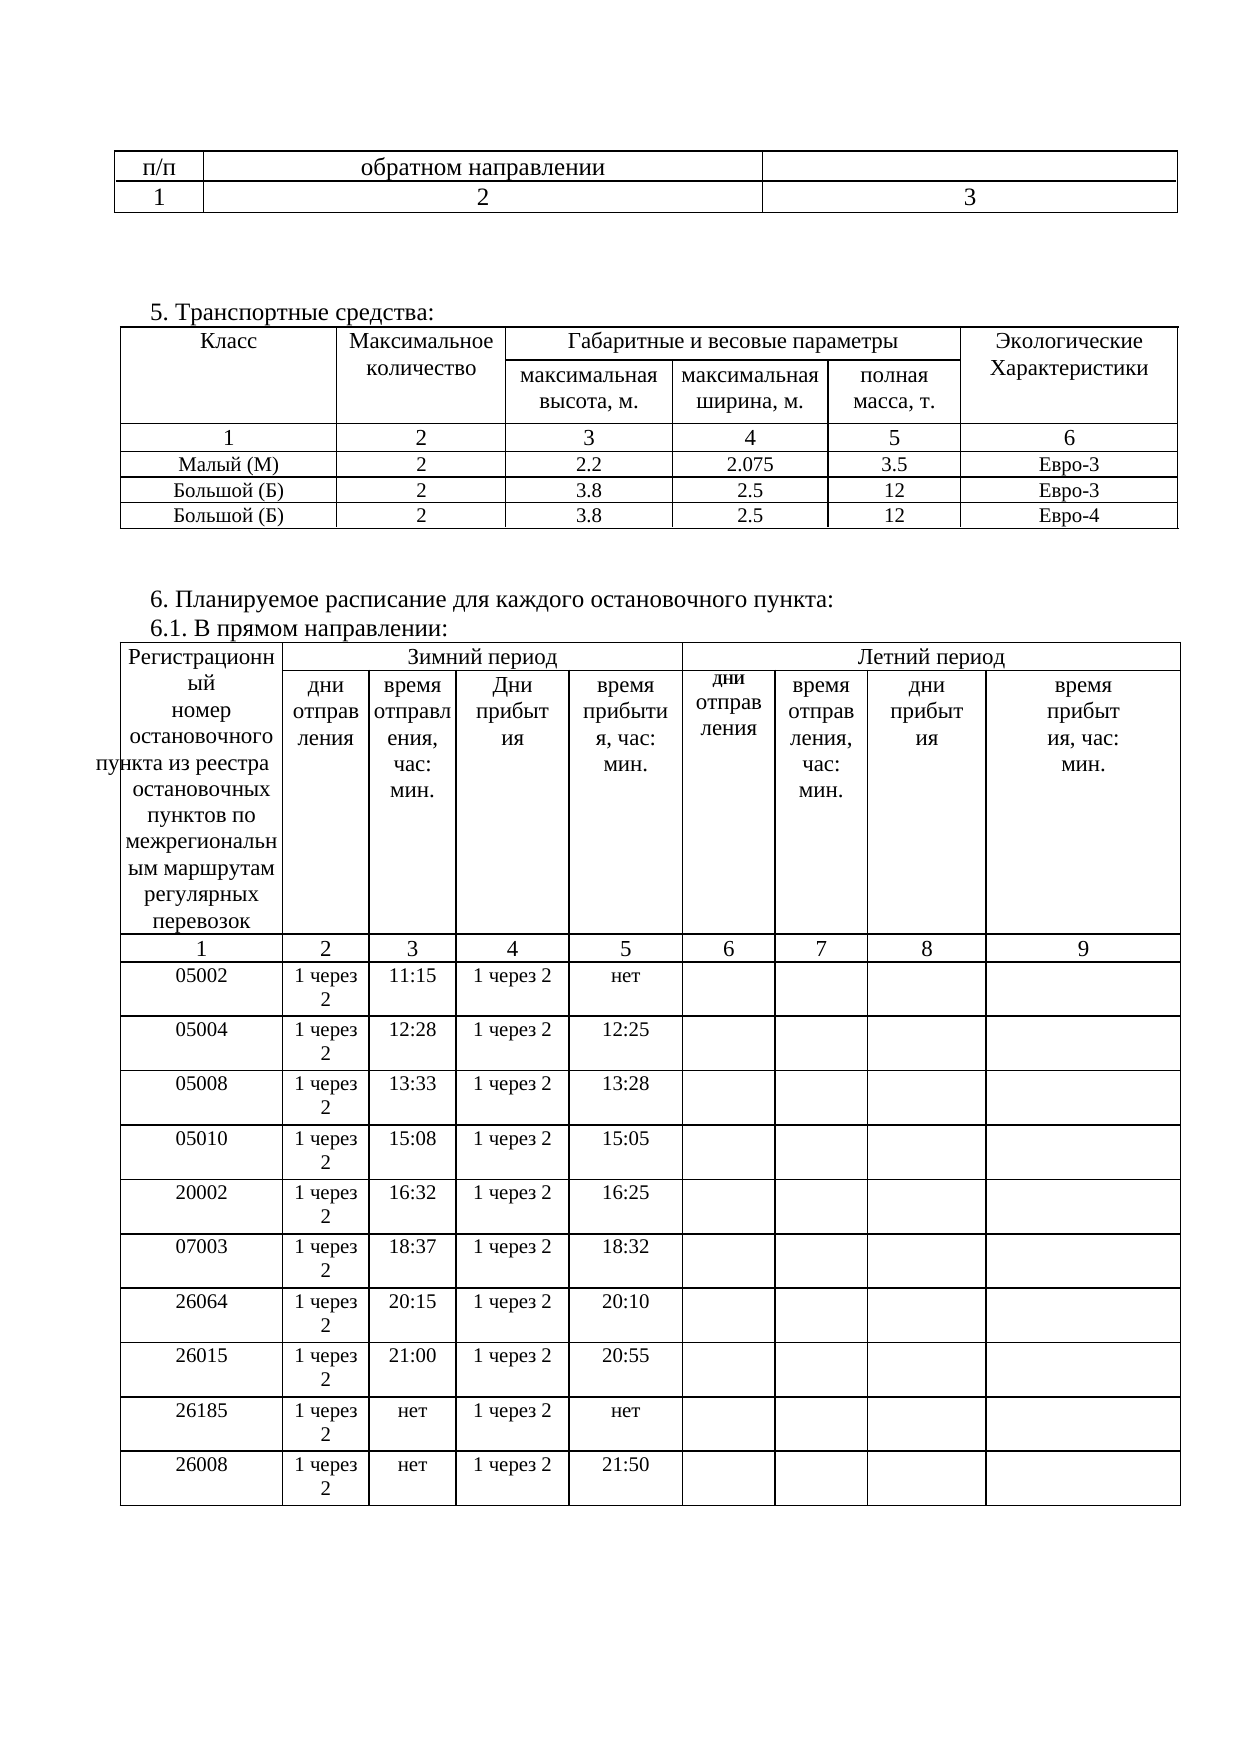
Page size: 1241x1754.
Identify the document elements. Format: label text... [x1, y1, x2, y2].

table_cell 2 [337, 452, 505, 476]
table_cell 8 [868, 935, 985, 961]
table_cell 4 [457, 935, 568, 961]
table_cell Большой (Б) [121, 478, 336, 502]
table_header Зимний период [283, 643, 682, 669]
table_cell [683, 1289, 774, 1342]
table_cell [683, 1126, 774, 1178]
table_cell 1 через 2 [283, 1126, 368, 1178]
table_cell 1 через 2 [283, 963, 368, 1015]
table_cell [683, 963, 774, 1015]
table_cell [776, 1180, 867, 1233]
table_cell [868, 1071, 985, 1124]
table_cell 1 [115, 181, 203, 212]
table_cell 1 через 2 [457, 1289, 568, 1342]
table_cell 1 через 2 [283, 1343, 368, 1396]
table_cell 07003 [121, 1235, 282, 1287]
table_cell 2 [204, 182, 762, 212]
table_cell 20:15 [370, 1289, 455, 1342]
table_cell [987, 1071, 1180, 1124]
table_cell 16:32 [370, 1180, 455, 1233]
table_cell полная масса, т. [829, 361, 960, 423]
table_cell 20002 [121, 1180, 282, 1233]
table_cell 2 [337, 424, 505, 451]
table_cell 1 [121, 935, 282, 961]
table_cell [868, 1289, 985, 1342]
table_cell 1 через 2 [457, 1452, 568, 1505]
table_cell [776, 1398, 867, 1450]
table_cell 1 через 2 [283, 1235, 368, 1287]
table_cell 12 [829, 478, 960, 502]
table_cell [868, 1126, 985, 1178]
table_cell 1 через 2 [457, 1235, 568, 1287]
table_cell 1 через 2 [283, 1071, 368, 1124]
table_header Экологические Характеристики [961, 328, 1177, 423]
table_cell 20:10 [570, 1289, 682, 1342]
table_cell время прибыт ия, час: мин. [987, 671, 1180, 933]
table_cell 1 [121, 424, 336, 451]
table_cell 1 через 2 [283, 1289, 368, 1342]
table_cell [868, 963, 985, 1015]
table_cell 2.075 [673, 452, 827, 476]
table_cell 21:50 [570, 1452, 682, 1505]
table_cell 2 [337, 478, 505, 502]
table_cell 15:08 [370, 1126, 455, 1178]
table_cell 3 [370, 935, 455, 961]
table_cell 2 [337, 503, 505, 527]
text 6. Планируемое расписание для каждого остановочного пункта: [150, 584, 1090, 613]
table_cell [868, 1180, 985, 1233]
table_cell 3 [506, 424, 672, 451]
table_cell время отправ ления, час: мин. [776, 671, 867, 933]
table_cell Евро-4 [961, 503, 1177, 527]
table_cell 21:00 [370, 1343, 455, 1396]
table_cell 1 через 2 [283, 1452, 368, 1505]
table_cell 2.5 [673, 503, 827, 527]
table_cell 13:33 [370, 1071, 455, 1124]
table_cell 5 [829, 424, 960, 451]
table_cell [683, 1235, 774, 1287]
table_cell 2.5 [673, 478, 827, 502]
table_cell 2 [283, 935, 368, 961]
table_header Класс [121, 328, 336, 423]
table_cell 12 [829, 503, 960, 527]
table_cell 26064 [121, 1289, 282, 1342]
table_cell [776, 1343, 867, 1396]
table_cell [987, 1126, 1180, 1178]
table_cell нет [570, 1398, 682, 1450]
table_cell 26008 [121, 1452, 282, 1505]
table_cell [776, 1126, 867, 1178]
table_cell 05010 [121, 1126, 282, 1178]
table_cell [683, 1017, 774, 1070]
table_header Максимальное количество [337, 328, 505, 423]
table_cell [683, 1398, 774, 1450]
table_cell [987, 1398, 1180, 1450]
table_cell 15:05 [570, 1126, 682, 1178]
text 5. Транспортные средства: [150, 297, 1090, 326]
table_cell [868, 1343, 985, 1396]
table_cell 1 через 2 [457, 963, 568, 1015]
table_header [763, 152, 1177, 180]
table_cell 9 [987, 935, 1180, 961]
table_cell Евро-3 [961, 452, 1177, 476]
table_cell 1 через 2 [283, 1017, 368, 1070]
table_cell [776, 1289, 867, 1342]
text 6.1. В прямом направлении: [150, 613, 1090, 642]
table_cell 12:28 [370, 1017, 455, 1070]
table_cell 1 через 2 [457, 1398, 568, 1450]
table_cell [683, 1071, 774, 1124]
table_cell 18:37 [370, 1235, 455, 1287]
table_cell [776, 1235, 867, 1287]
table_cell дни прибыт ия [868, 671, 985, 933]
table_cell максимальная ширина, м. [673, 361, 827, 423]
table_cell 26015 [121, 1343, 282, 1396]
table_cell 18:32 [570, 1235, 682, 1287]
table_cell 1 через 2 [457, 1180, 568, 1233]
table_cell Дни прибыт ия [457, 671, 568, 933]
table_header N п/п [115, 152, 203, 180]
table_cell 12:25 [570, 1017, 682, 1070]
table_cell [776, 963, 867, 1015]
table_cell 3.8 [506, 503, 672, 527]
table_cell 1 через 2 [283, 1398, 368, 1450]
table_cell нет [370, 1398, 455, 1450]
table_cell 7 [776, 935, 867, 961]
table_cell 3.8 [506, 478, 672, 502]
table_cell 11:15 [370, 963, 455, 1015]
table_cell 05002 [121, 963, 282, 1015]
table_cell [987, 1343, 1180, 1396]
table_cell 1 через 2 [457, 1071, 568, 1124]
table_cell [683, 1452, 774, 1505]
table_cell [868, 1398, 985, 1450]
table_cell [987, 1180, 1180, 1233]
table_cell максимальная высота, м. [506, 361, 672, 423]
table_cell нет [370, 1452, 455, 1505]
table_header Габаритные и весовые параметры [506, 328, 960, 359]
table_header Летний период [683, 643, 1180, 669]
table_cell [776, 1017, 867, 1070]
table_cell время отправл ения, час: мин. [370, 671, 455, 933]
table_cell время прибыти я, час: мин. [570, 671, 682, 933]
table_cell 1 через 2 [283, 1180, 368, 1233]
table_cell 5 [570, 935, 682, 961]
table_cell Евро-3 [961, 478, 1177, 502]
table_cell 6 [683, 935, 774, 961]
table_cell [776, 1071, 867, 1124]
table_cell [868, 1017, 985, 1070]
table_cell [683, 1180, 774, 1233]
table_cell ДНИ отправ ления [683, 671, 774, 933]
table_cell Большой (Б) [121, 503, 336, 527]
table_cell 1 через 2 [457, 1126, 568, 1178]
table_cell 05008 [121, 1071, 282, 1124]
table_cell 3.5 [829, 452, 960, 476]
table_cell [868, 1235, 985, 1287]
table_cell 1 через 2 [457, 1343, 568, 1396]
table_cell Малый (М) [121, 452, 336, 476]
table_cell [987, 1235, 1180, 1287]
table_cell дни отправ ления [283, 671, 368, 933]
table_cell нет [570, 963, 682, 1015]
table_cell [868, 1452, 985, 1505]
table_header Регистрационный номер остановочного пункта из реестра остановочных пунктов по межрегиональным маршрутам регулярных перевозок [121, 643, 282, 933]
table_cell [987, 963, 1180, 1015]
table_cell [776, 1452, 867, 1505]
table_cell 2.2 [506, 452, 672, 476]
table_cell [987, 1452, 1180, 1505]
table_cell 05004 [121, 1017, 282, 1070]
table_cell [987, 1289, 1180, 1342]
table_cell 16:25 [570, 1180, 682, 1233]
table_cell 26185 [121, 1398, 282, 1450]
table_cell [987, 1017, 1180, 1070]
table_cell 20:55 [570, 1343, 682, 1396]
table_cell 1 через 2 [457, 1017, 568, 1070]
table_cell 4 [673, 424, 827, 451]
table_cell 13:28 [570, 1071, 682, 1124]
table_cell [683, 1343, 774, 1396]
table_cell 6 [961, 424, 1177, 451]
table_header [204, 152, 762, 180]
table_cell 3 [763, 180, 1177, 212]
